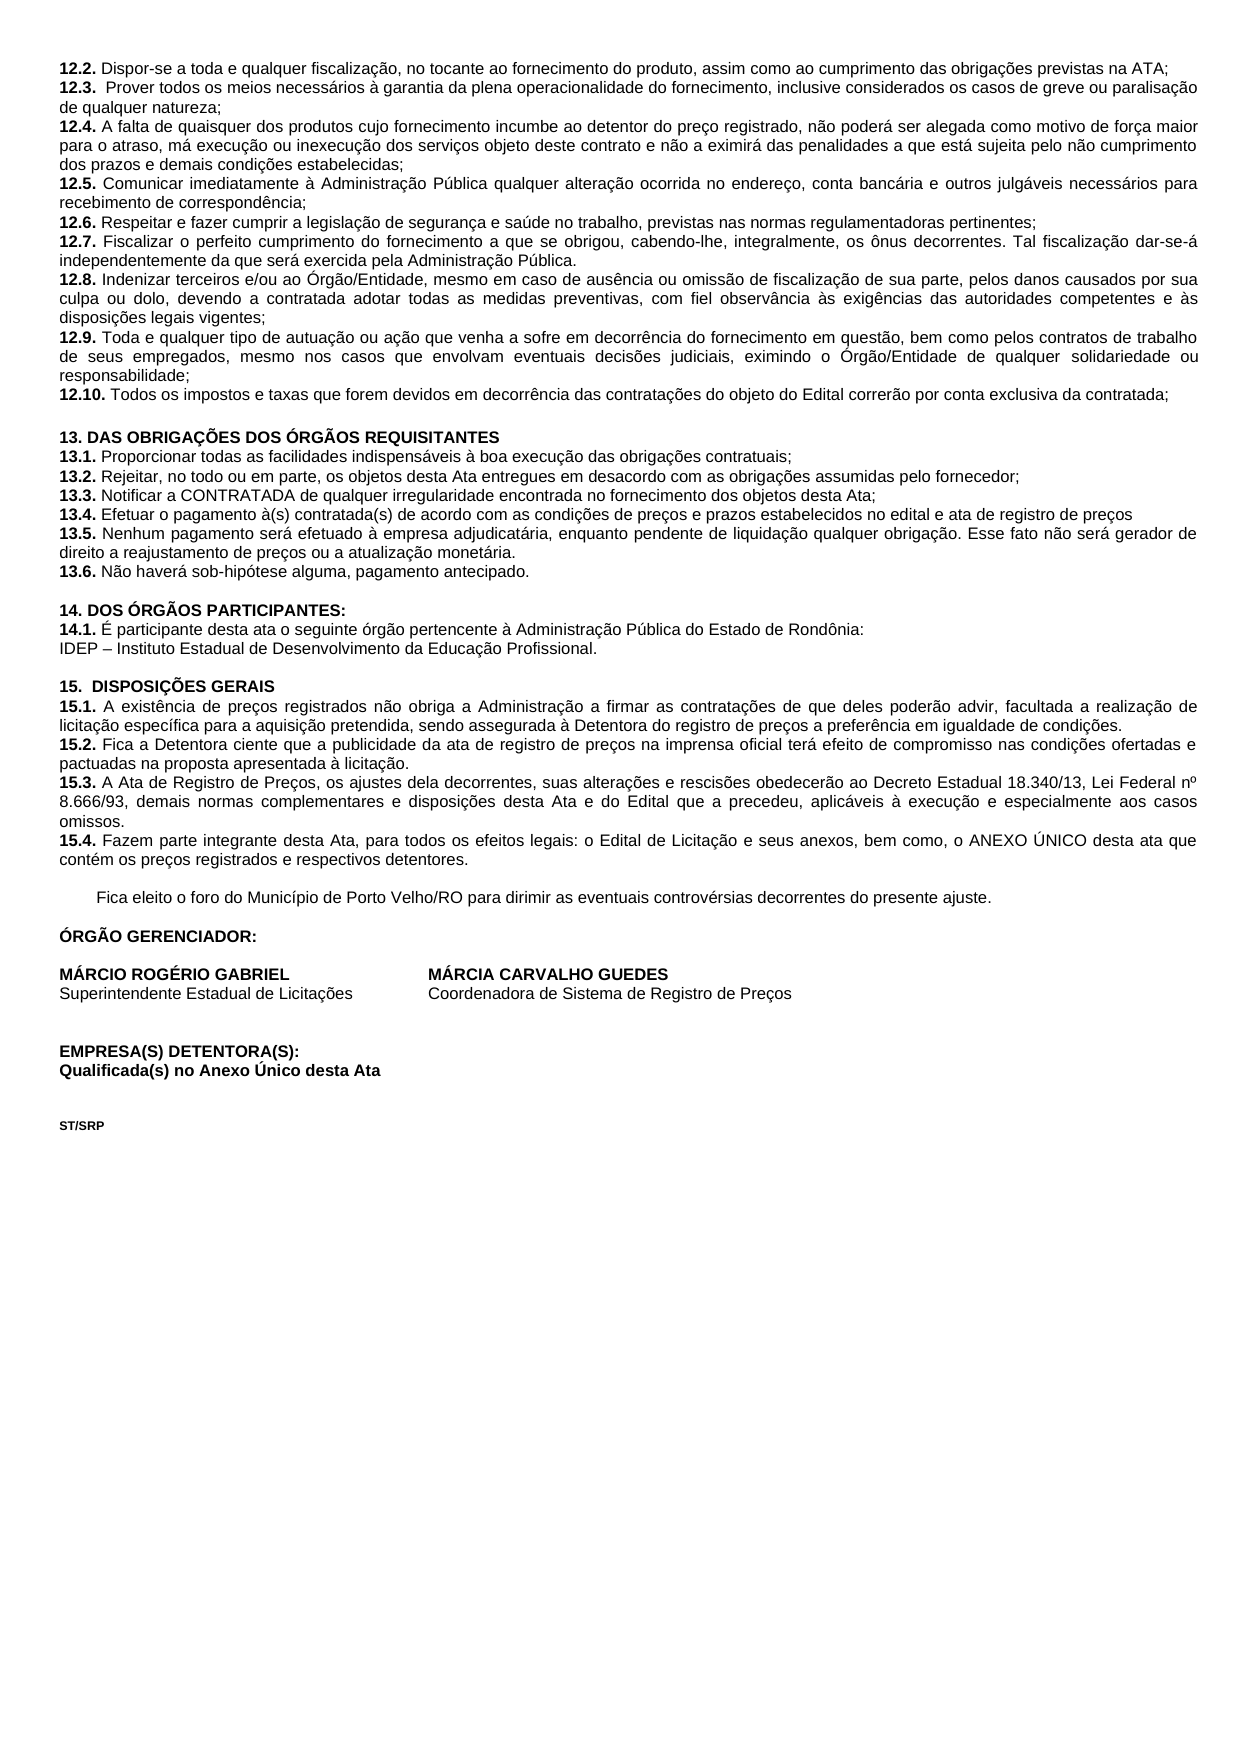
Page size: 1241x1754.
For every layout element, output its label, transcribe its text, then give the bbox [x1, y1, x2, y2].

text 15.4. Fazem parte integrante desta Ata, para todos os efeitos legais: o Edital de Licitação e seus anexos, bem como, o ANEXO ÚNICO desta ata que contém os preços registrados e respectivos detentores. [59, 831, 1199, 869]
text 12.10. Todos os impostos e taxas que forem devidos em decorrência das contratações do objeto do Edital correrão por conta exclusiva da contratada; [59, 385, 1199, 404]
text 12.7. Fiscalizar o perfeito cumprimento do fornecimento a que se obrigou, cabendo-lhe, integralmente, os ônus decorrentes. Tal fiscalização dar-se-á independentemente da que será exercida pela Administração Pública. [59, 232, 1199, 270]
text 14. DOS ÓRGÃOS PARTICIPANTES: [59, 601, 1194, 620]
text MÁRCIO ROGÉRIO GABRIEL MÁRCIA CARVALHO GUEDES [59, 965, 1194, 984]
text ÓRGÃO GERENCIADOR: [59, 926, 1194, 946]
text 12.6. Respeitar e fazer cumprir a legislação de segurança e saúde no trabalho, previstas nas normas regulamentadoras pertinentes; [59, 212, 1199, 232]
text Superintendente Estadual de Licitações Coordenadora de Sistema de Registro de Preços [59, 984, 1194, 1003]
text 13.1. Proporcionar todas as facilidades indispensáveis à boa execução das obrigações contratuais; [59, 447, 1199, 466]
text 12.9. Toda e qualquer tipo de autuação ou ação que venha a sofre em decorrência do fornecimento em questão, bem como pelos contratos de trabalho de seus empregados, mesmo nos casos que envolvam eventuais decisões judiciais, eximindo o Órgão/Entidade de qualquer solidariedade ou responsabilidade; [59, 327, 1199, 385]
text 15.1. A existência de preços registrados não obriga a Administração a firmar as contratações de que deles poderão advir, facultada a realização de licitação específica para a aquisição pretendida, sendo assegurada à Detentora do registro de preços a preferência em igualdade de condições. [59, 696, 1199, 735]
text 13.4. Efetuar o pagamento à(s) contratada(s) de acordo com as condições de preços e prazos estabelecidos no edital e ata de registro de preços [59, 505, 1199, 524]
text 13.6. Não haverá sob-hipótese alguma, pagamento antecipado. [59, 562, 1199, 581]
text Qualificada(s) no Anexo Único desta Ata [59, 1061, 1194, 1080]
text 15. DISPOSIÇÕES GERAIS [59, 677, 1199, 696]
text 13. DAS OBRIGAÇÕES DOS ÓRGÃOS REQUISITANTES [59, 428, 1199, 447]
text 13.3. Notificar a CONTRATADA de qualquer irregularidade encontrada no fornecimento dos objetos desta Ata; [59, 486, 1199, 505]
text Fica eleito o foro do Município de Porto Velho/RO para dirimir as eventuais controvérsias decorrentes do presente ajuste. [59, 888, 1199, 907]
text 12.8. Indenizar terceiros e/ou ao Órgão/Entidade, mesmo em caso de ausência ou omissão de fiscalização de sua parte, pelos danos causados por sua culpa ou dolo, devendo a contratada adotar todas as medidas preventivas, com fiel observância às exigências das autoridades competentes e às disposições legais vigentes; [59, 270, 1199, 327]
text 12.2. Dispor-se a toda e qualquer fiscalização, no tocante ao fornecimento do produto, assim como ao cumprimento das obrigações previstas na ATA; [59, 59, 1199, 78]
text EMPRESA(S) DETENTORA(S): [59, 1041, 1194, 1061]
text 14.1. É participante desta ata o seguinte órgão pertencente à Administração Pública do Estado de Rondônia: [59, 620, 1194, 639]
text 13.2. Rejeitar, no todo ou em parte, os objetos desta Ata entregues em desacordo com as obrigações assumidas pelo fornecedor; [59, 466, 1199, 486]
text 13.5. Nenhum pagamento será efetuado à empresa adjudicatária, enquanto pendente de liquidação qualquer obrigação. Esse fato não será gerador de direito a reajustamento de preços ou a atualização monetária. [59, 524, 1199, 562]
text 12.3. Prover todos os meios necessários à garantia da plena operacionalidade do fornecimento, inclusive considerados os casos de greve ou paralisação de qualquer natureza; [59, 78, 1199, 117]
text 15.2. Fica a Detentora ciente que a publicidade da ata de registro de preços na imprensa oficial terá efeito de compromisso nas condições ofertadas e pactuadas na proposta apresentada à licitação. [59, 735, 1199, 773]
text 15.3. A Ata de Registro de Preços, os ajustes dela decorrentes, suas alterações e rescisões obedecerão ao Decreto Estadual 18.340/13, Lei Federal nº 8.666/93, demais normas complementares e disposições desta Ata e do Edital que a precedeu, aplicáveis à execução e especialmente aos casos omissos. [59, 773, 1199, 831]
text 12.4. A falta de quaisquer dos produtos cujo fornecimento incumbe ao detentor do preço registrado, não poderá ser alegada como motivo de força maior para o atraso, má execução ou inexecução dos serviços objeto deste contrato e não a eximirá das penalidades a que está sujeita pelo não cumprimento dos prazos e demais condições estabelecidas; [59, 117, 1199, 174]
text 12.5. Comunicar imediatamente à Administração Pública qualquer alteração ocorrida no endereço, conta bancária e outros julgáveis necessários para recebimento de correspondência; [59, 174, 1199, 212]
text ST/SRP [59, 1118, 1194, 1132]
text IDEP – Instituto Estadual de Desenvolvimento da Educação Profissional. [59, 639, 1199, 658]
